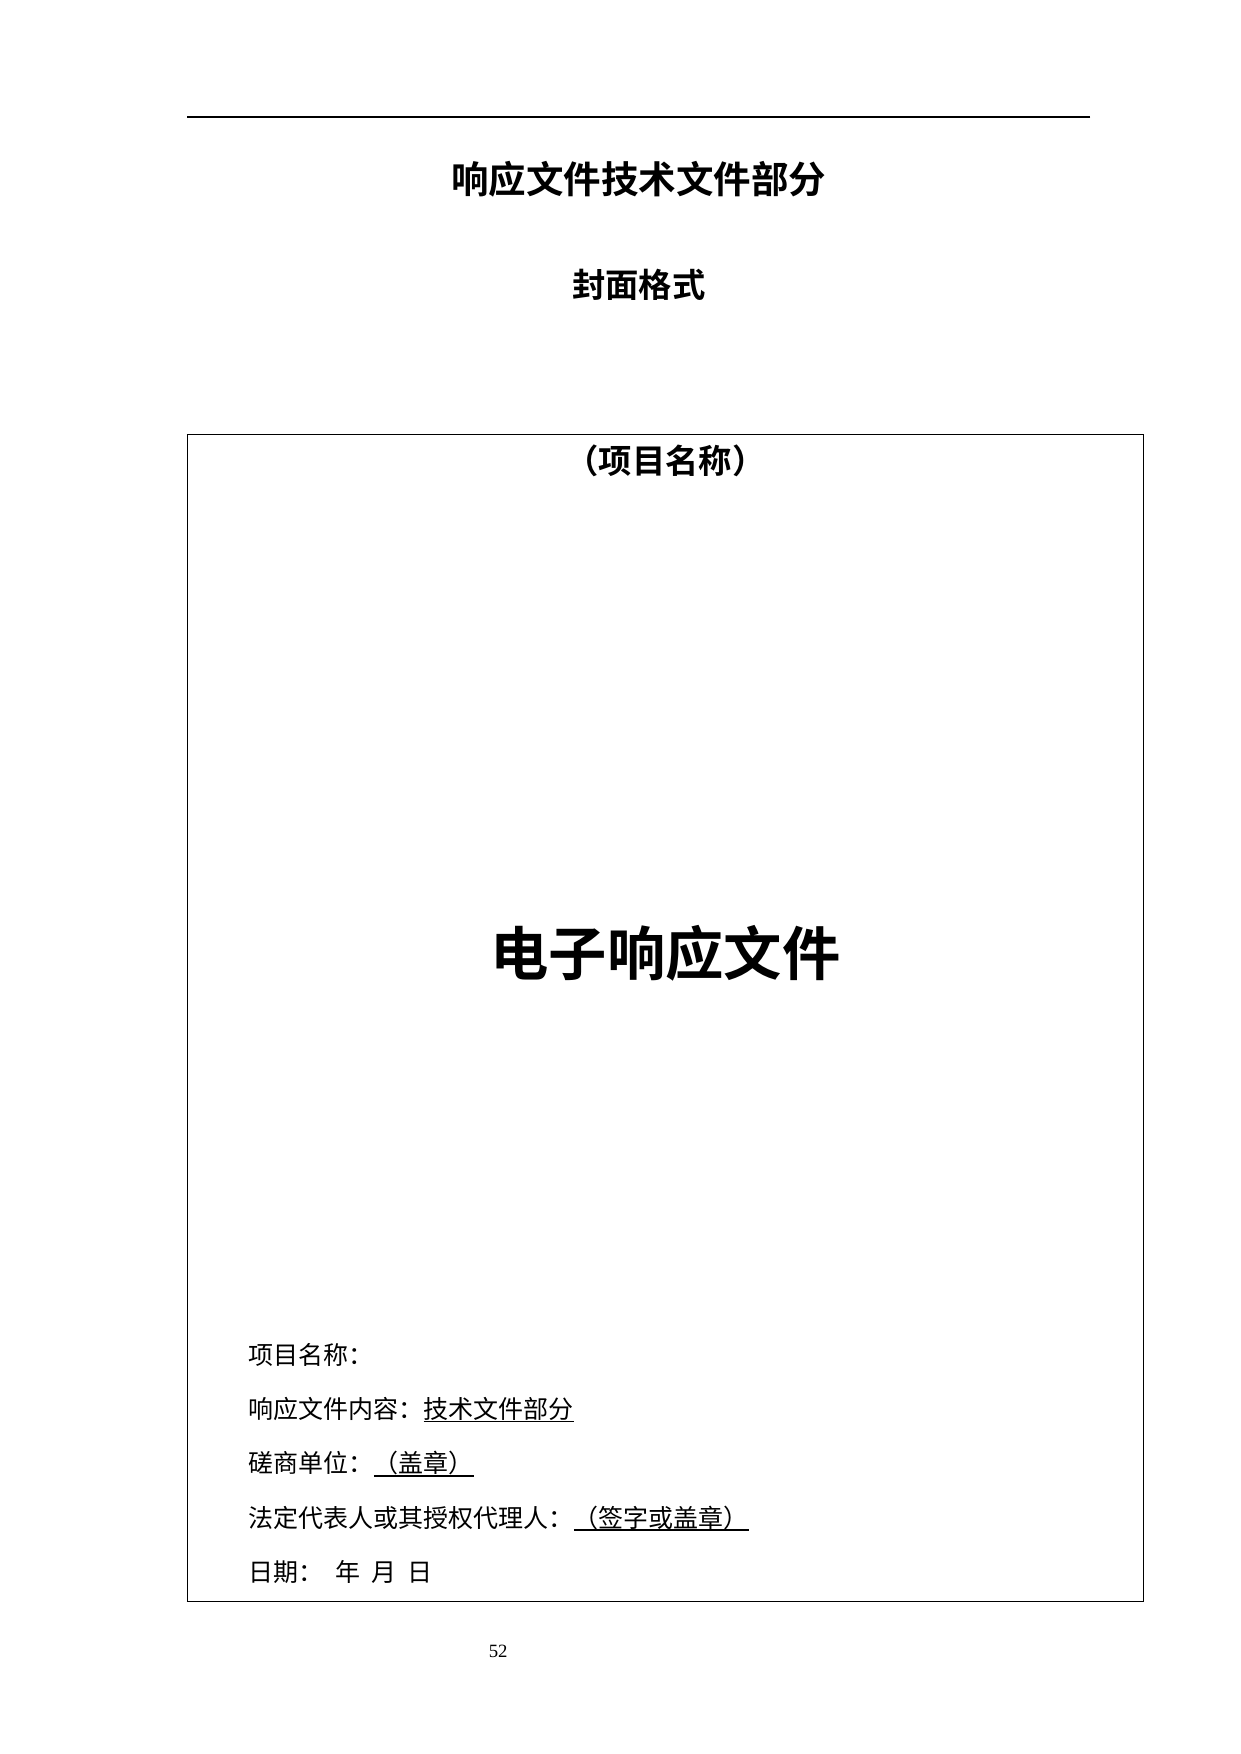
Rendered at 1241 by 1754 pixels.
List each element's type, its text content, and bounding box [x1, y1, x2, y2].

subtitle 封面格式 [187, 258, 1090, 307]
table_header （项目名称） 电子响应文件 项目名称： 响应文件内容：技术文件部分 磋商单位：（盖章） 法定代表人或其授权代理人：（签字或盖章） 日期： 年 月 日 [188, 435, 1143, 1601]
subtitle 响应文件技术文件部分 [187, 150, 1090, 204]
